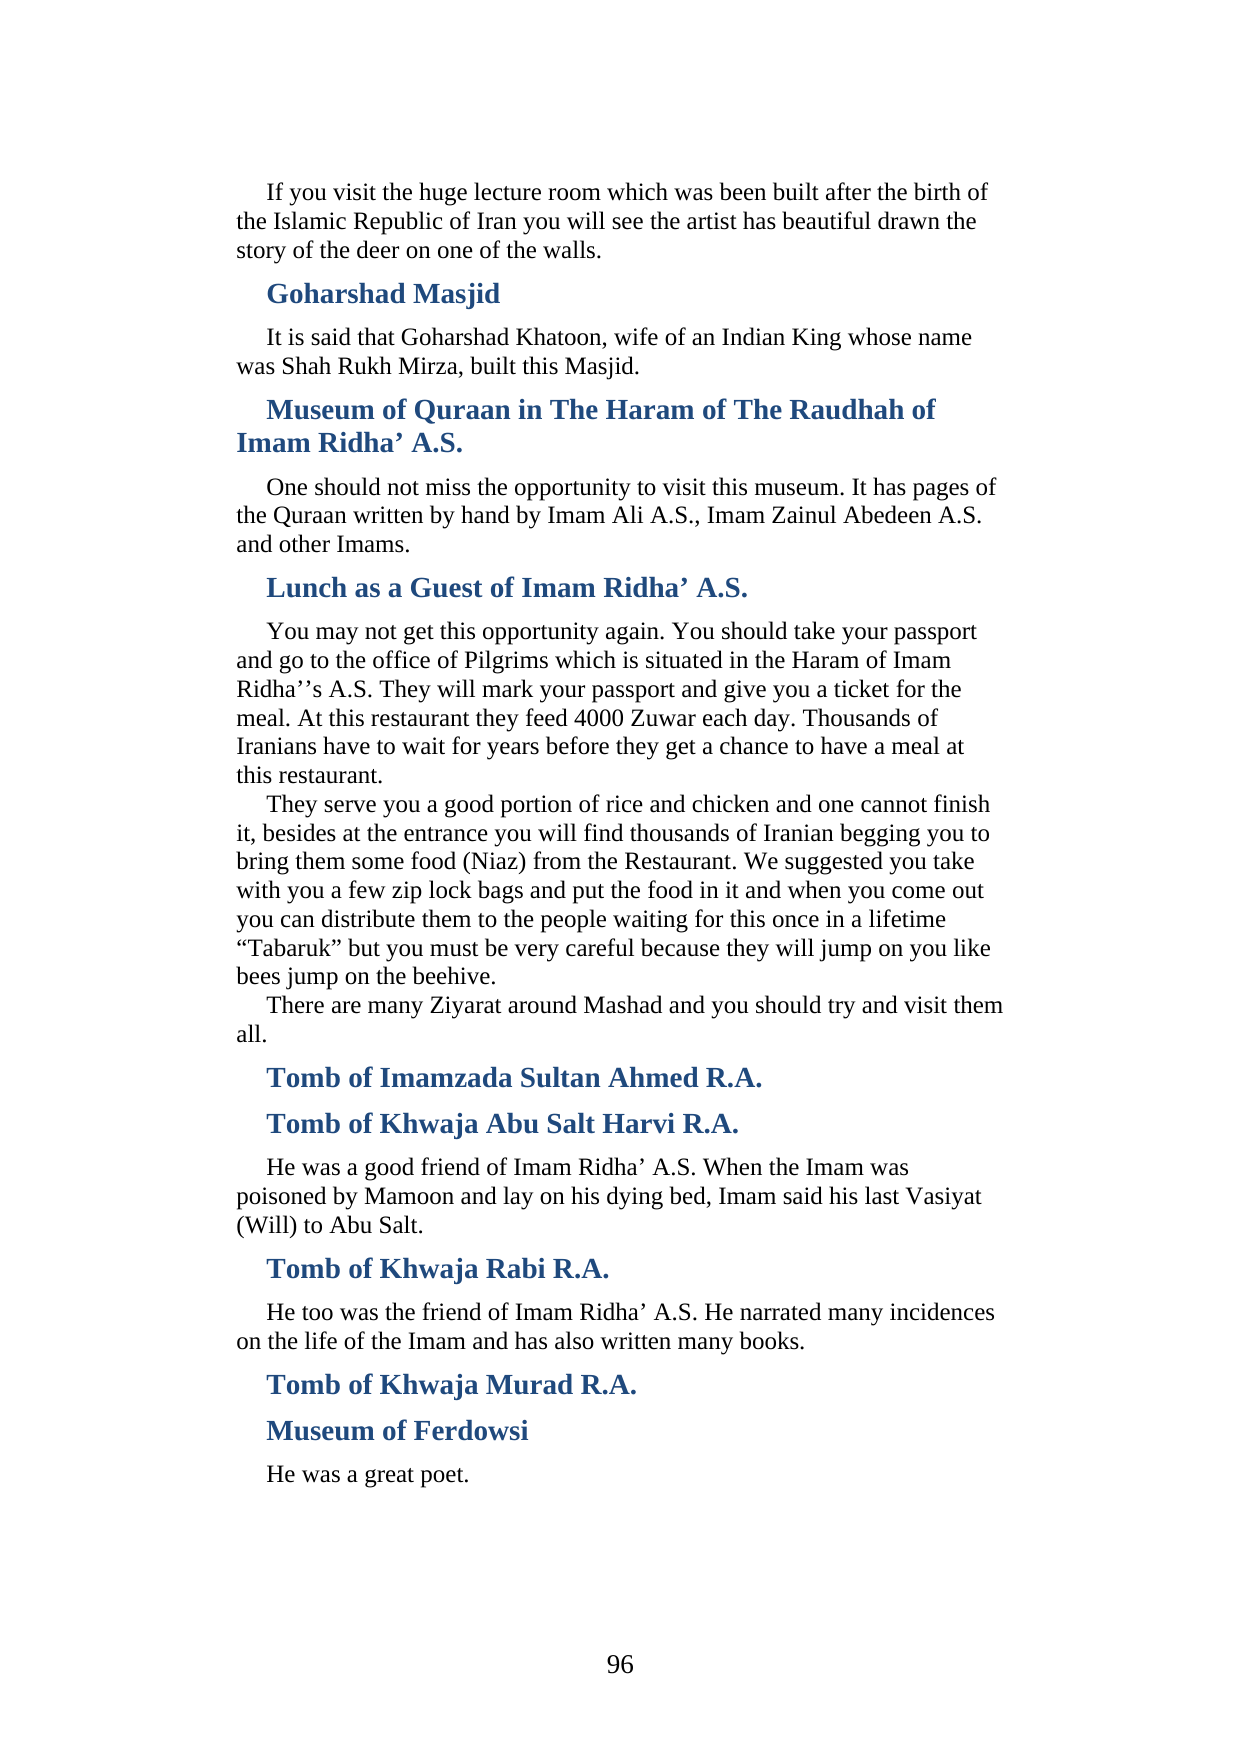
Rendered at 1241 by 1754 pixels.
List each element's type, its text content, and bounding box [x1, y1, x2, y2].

text He was a good friend of Imam Ridha’ A.S. When the Imam was poisoned by Mamoon and lay on his dying bed, Imam said his last Vasiyat (Will) to Abu Salt. [236, 1152, 1004, 1238]
text He too was the friend of Imam Ridha’ A.S. He narrated many incidences on the life of the Imam and has also written many books. [236, 1297, 1004, 1354]
text One should not miss the opportunity to visit this museum. It has pages of the Quraan written by hand by Imam Ali A.S., Imam Zainul Abedeen A.S. and other Imams. [236, 472, 1004, 558]
subtitle Tomb of Imamzada Sultan Ahmed R.A. [236, 1060, 1004, 1094]
subtitle Museum of Quraan in The Haram of The Raudhah of Imam Ridha’ A.S. [236, 392, 1004, 459]
text You may not get this opportunity again. You should take your passport and go to the office of Pilgrims which is situated in the Haram of Imam Ridha’’s A.S. They will mark your passport and give you a ticket for the meal. At this restaurant they feed 4000 Zuwar each day. Thousands of Iranians have to wait for years before they get a chance to have a meal at this restaurant. [236, 616, 1004, 789]
subtitle Tomb of Khwaja Rabi R.A. [236, 1251, 1004, 1284]
text It is said that Goharshad Khatoon, wife of an Indian King whose name was Shah Rukh Mirza, built this Masjid. [236, 322, 1004, 379]
subtitle Lunch as a Guest of Imam Ridha’ A.S. [236, 570, 1004, 604]
subtitle Tomb of Khwaja Murad R.A. [236, 1367, 1004, 1401]
subtitle Tomb of Khwaja Abu Salt Harvi R.A. [236, 1106, 1004, 1140]
text There are many Ziyarat around Mashad and you should try and visit them all. [236, 990, 1004, 1048]
subtitle Goharshad Masjid [236, 276, 1004, 309]
text They serve you a good portion of rice and chicken and one cannot finish it, besides at the entrance you will find thousands of Iranian begging you to bring them some food (Niaz) from the Restaurant. We suggested you take with you a few zip lock bags and put the food in it and when you come out you can distribute them to the people waiting for this once in a lifetime “Tabaruk” but you must be very careful because they will jump on you like bees jump on the beehive. [236, 789, 1004, 990]
subtitle Museum of Ferdowsi [236, 1413, 1004, 1447]
text If you visit the huge lecture room which was been built after the birth of the Islamic Republic of Iran you will see the artist has beautiful drawn the story of the deer on one of the walls. [236, 177, 1004, 263]
text He was a great poet. [236, 1459, 1004, 1488]
